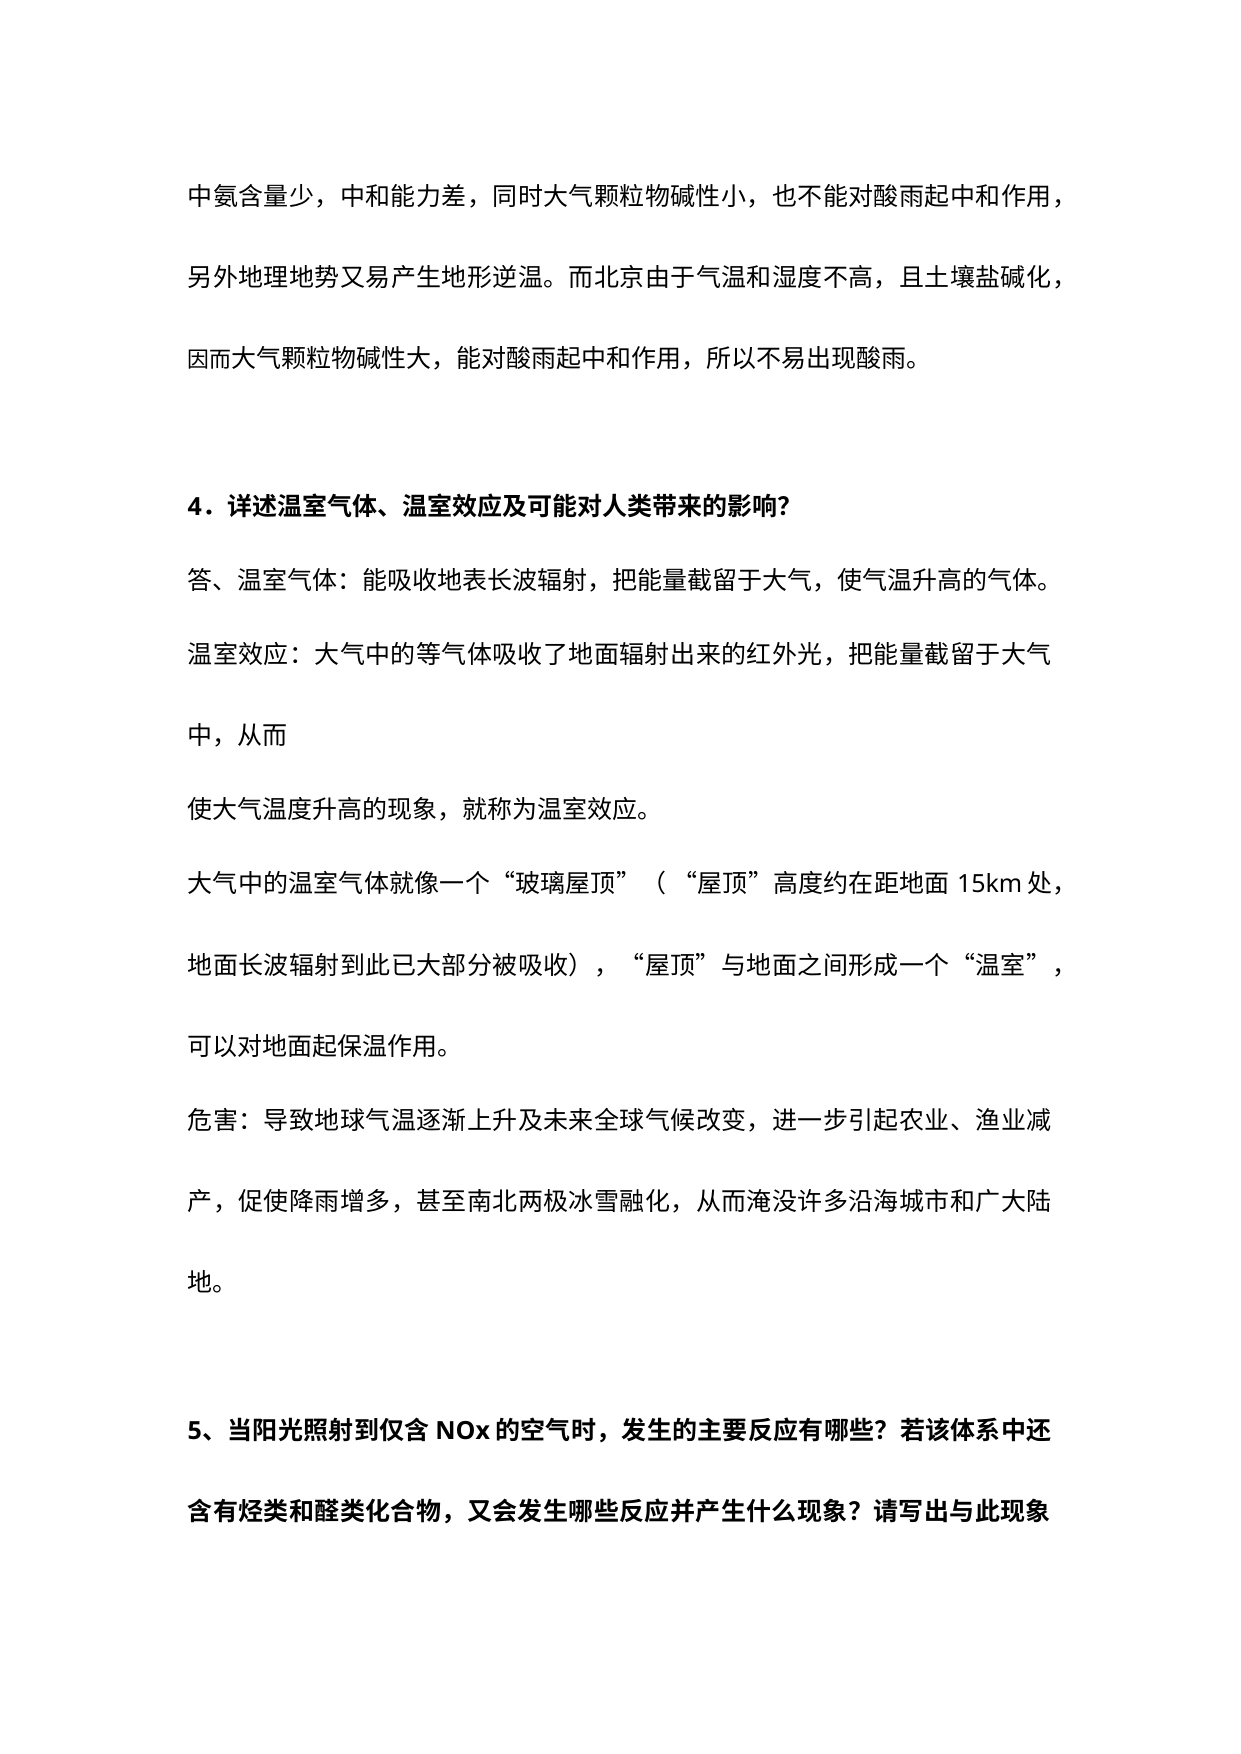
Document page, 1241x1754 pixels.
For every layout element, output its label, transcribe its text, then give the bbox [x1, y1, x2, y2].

text 危害：导致地球气温逐渐上升及未来全球气候改变，进一步引起农业、渔业减产，促使降雨增多，甚至南北两极冰雪融化，从而淹没许多沿海城市和广大陆地。 [187, 1086, 1053, 1313]
text 大气中的温室气体就像一个“玻璃屋顶”（ “屋顶”高度约在距地面处，地面长波辐射到此已大部分被吸收），“屋顶”与地面之间形成一个“温室”，可以对地面起保温作用。 [187, 849, 1053, 1077]
text 温室效应：大气中的等气体吸收了地面辐射出来的红外光，把能量截留于大气中，从而 [187, 620, 1053, 766]
text 使大气温度升高的现象，就称为温室效应。 [187, 775, 1053, 840]
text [187, 1396, 1053, 1542]
text 答、温室气体：能吸收地表长波辐射，把能量截留于大气，使气温升高的气体。 [187, 546, 1053, 611]
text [187, 162, 1053, 389]
text 4．详述温室气体、温室效应及可能对人类带来的影响？ [187, 472, 1053, 537]
